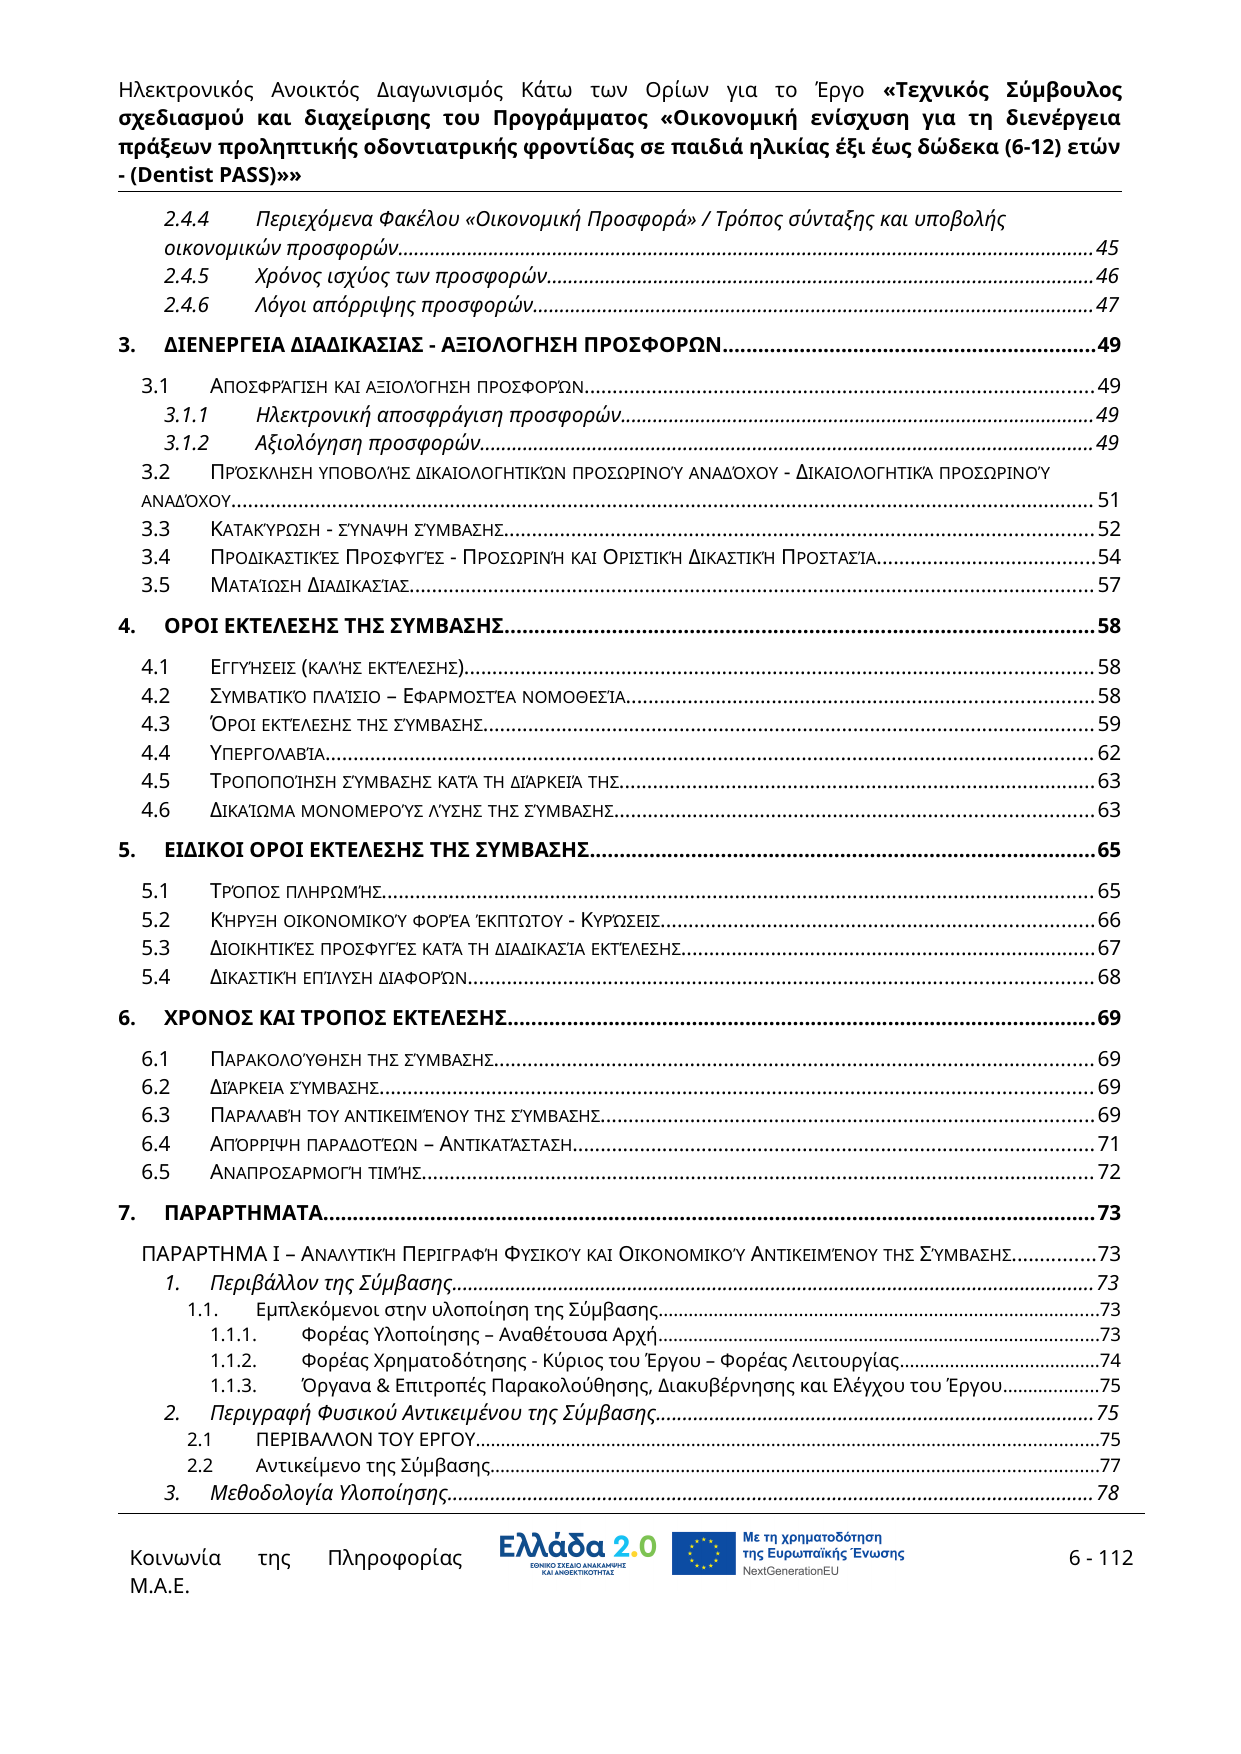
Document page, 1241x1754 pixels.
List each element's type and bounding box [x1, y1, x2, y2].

picture [484, 1516, 919, 1591]
